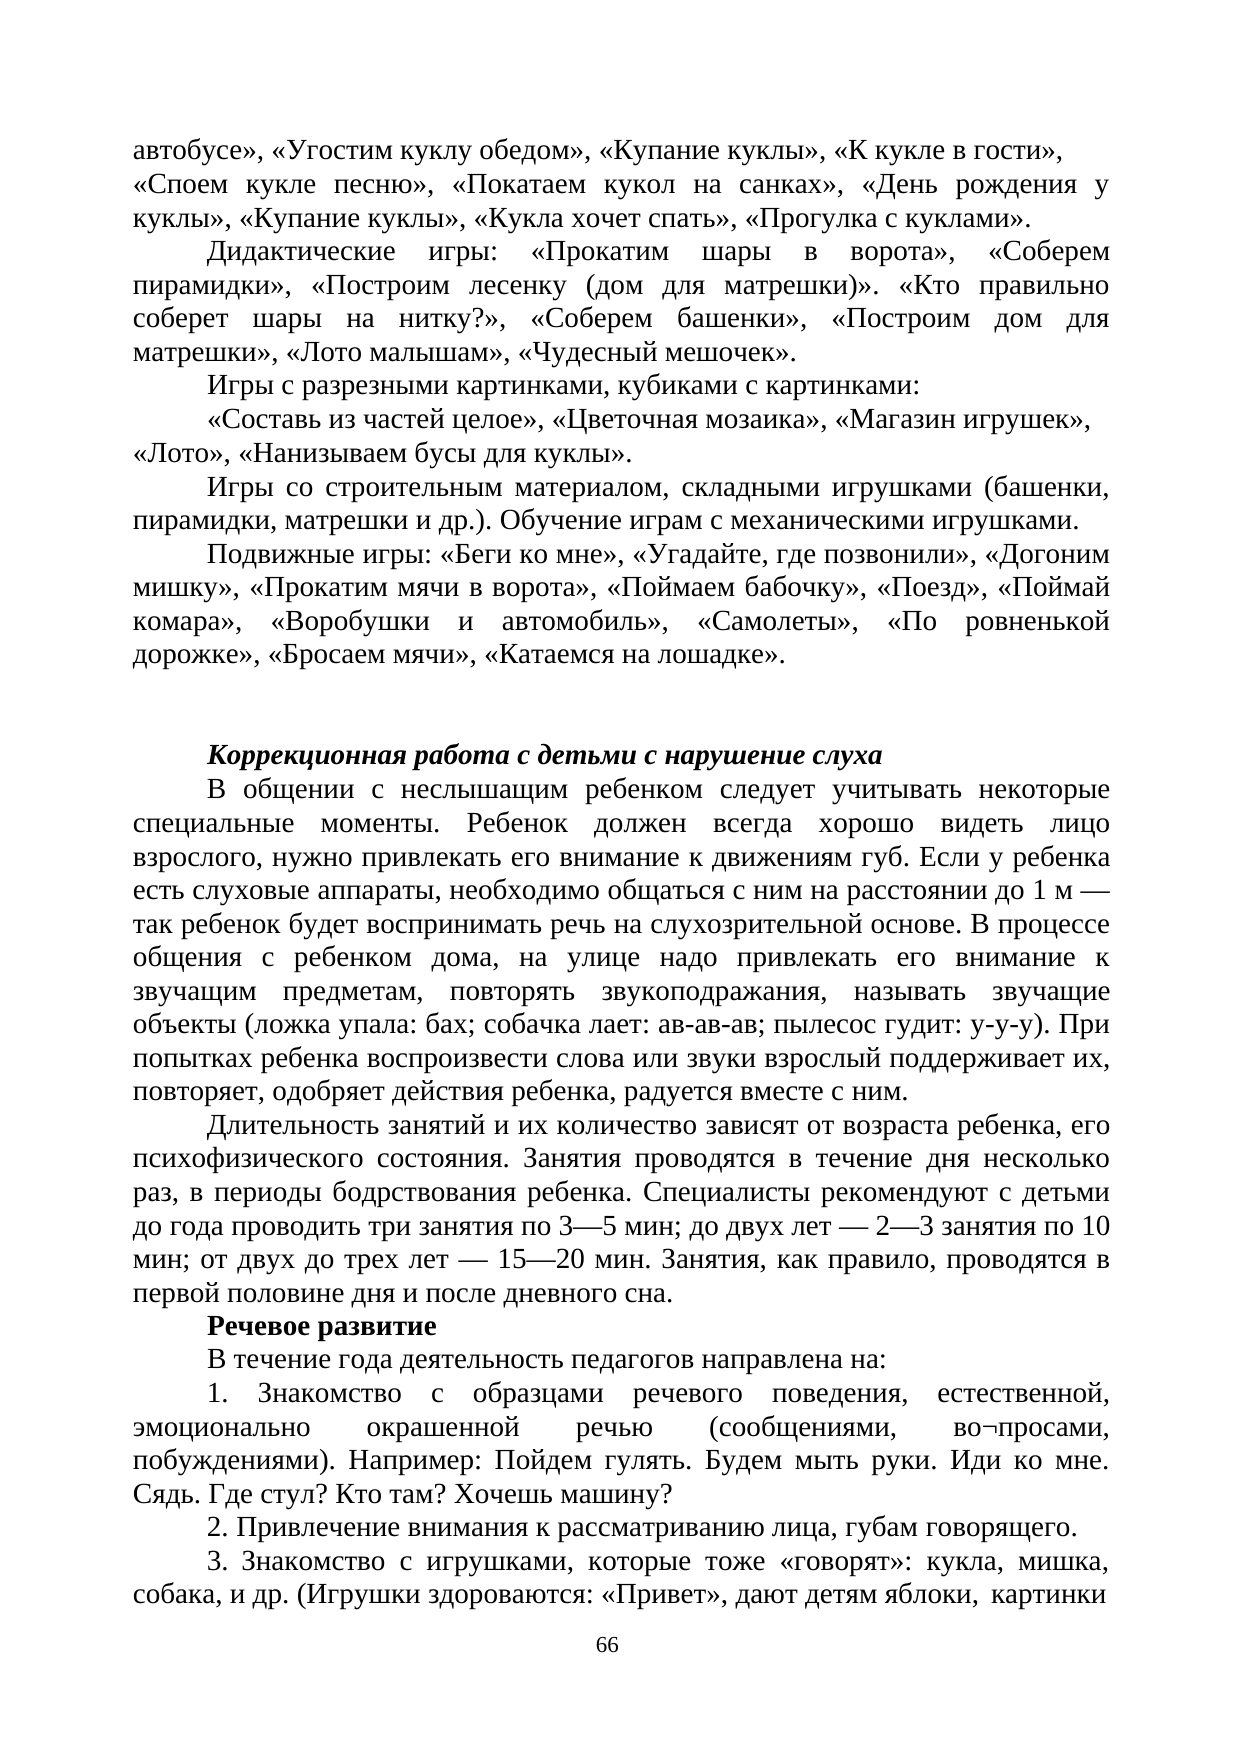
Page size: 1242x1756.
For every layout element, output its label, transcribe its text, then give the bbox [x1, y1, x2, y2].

subtitle Коррекционная работа с детьми с нарушение слуха [207, 738, 1242, 772]
text «Лото», «Нанизываем бусы для куклы». [133, 435, 1242, 468]
text автобусе», «Угостим куклу обедом», «Купание куклы», «К кукле в гости», [133, 132, 1242, 166]
text Длительность занятий и их количество зависят от возраста ребенка, его психофизического состояния. Занятия проводятся в течение дня несколько раз, в периоды бодрствования ребенка. Специалисты рекомендуют с детьми до года проводить три занятия по 3—5 мин; до двух лет — 2—3 занятия по 10 мин; от двух до трех лет — 15—20 мин. Занятия, как правило, проводятся в первой половине дня и после дневного сна. [133, 1107, 1111, 1308]
text Подвижные игры: «Беги ко мне», «Угадайте, где позвонили», «Догоним мишку», «Прокатим мячи в ворота», «Поймаем бабочку», «Поезд», «Поймай комара», «Воробушки и автомобиль», «Самолеты», «По ровненькой дорожке», «Бросаем мячи», «Катаемся на лошадке». [133, 536, 1111, 670]
list Знакомство с игрушками, которые тоже «говорят»: кукла, мишка, собака, и др. (Игрушки здороваются: «Привет», дают детям яблоки, картинки [133, 1543, 1110, 1610]
text В течение года деятельность педагогов направлена на: [207, 1342, 1242, 1375]
text Дидактические игры: «Прокатим шары в ворота», «Соберем пирамидки», «Построим лесенку (дом для матрешки)». «Кто правильно соберет шары на нитку?», «Соберем башенки», «Построим дом для матрешки», «Лото малышам», «Чудесный мешочек». [133, 233, 1111, 368]
list Привлечение внимания к рассматриванию лица, губам говорящего. [207, 1509, 1242, 1543]
text Игры со строительным материалом, складными игрушками (башенки, пирамидки, матрешки и др.). Обучение играм с механическими игрушками. [133, 469, 1111, 536]
text В общении с неслышащим ребенком следует учитывать некоторые специальные моменты. Ребенок должен всегда хорошо видеть лицо взрослого, нужно привлекать его внимание к движениям губ. Если у ребенка есть слуховые аппараты, необходимо общаться с ним на расстоянии до 1 м — так ребенок будет воспринимать речь на слухозрительной основе. В процессе общения с ребенком дома, на улице надо привлекать его внимание к звучащим предметам, повторять звукоподражания, называть звучащие объекты (ложка упала: бах; собачка лает: ав-ав-ав; пылесос гудит: у-у-у). При попытках ребенка воспроизвести слова или звуки взрослый поддерживает их, повторяет, одобряет действия ребенка, радуется вместе с ним. [133, 772, 1111, 1107]
text «Споем кукле песню», «Покатаем кукол на санках», «День рождения у куклы», «Купание куклы», «Кукла хочет спать», «Прогулка с куклами». [133, 166, 1111, 233]
subtitle Речевое развитие [207, 1308, 1242, 1342]
list Знакомство с образцами речевого поведения, естественной, эмоционально окрашенной речью (сообщениями, во¬просами, побуждениями). Например: Пойдем гулять. Будем мыть руки. Иди ко мне. Сядь. Где стул? Кто там? Хочешь машину? [133, 1375, 1111, 1509]
text «Составь из частей целое», «Цветочная мозаика», «Магазин игрушек», [207, 401, 1242, 435]
text Игры с разрезными картинками, кубиками с картинками: [207, 368, 1242, 401]
